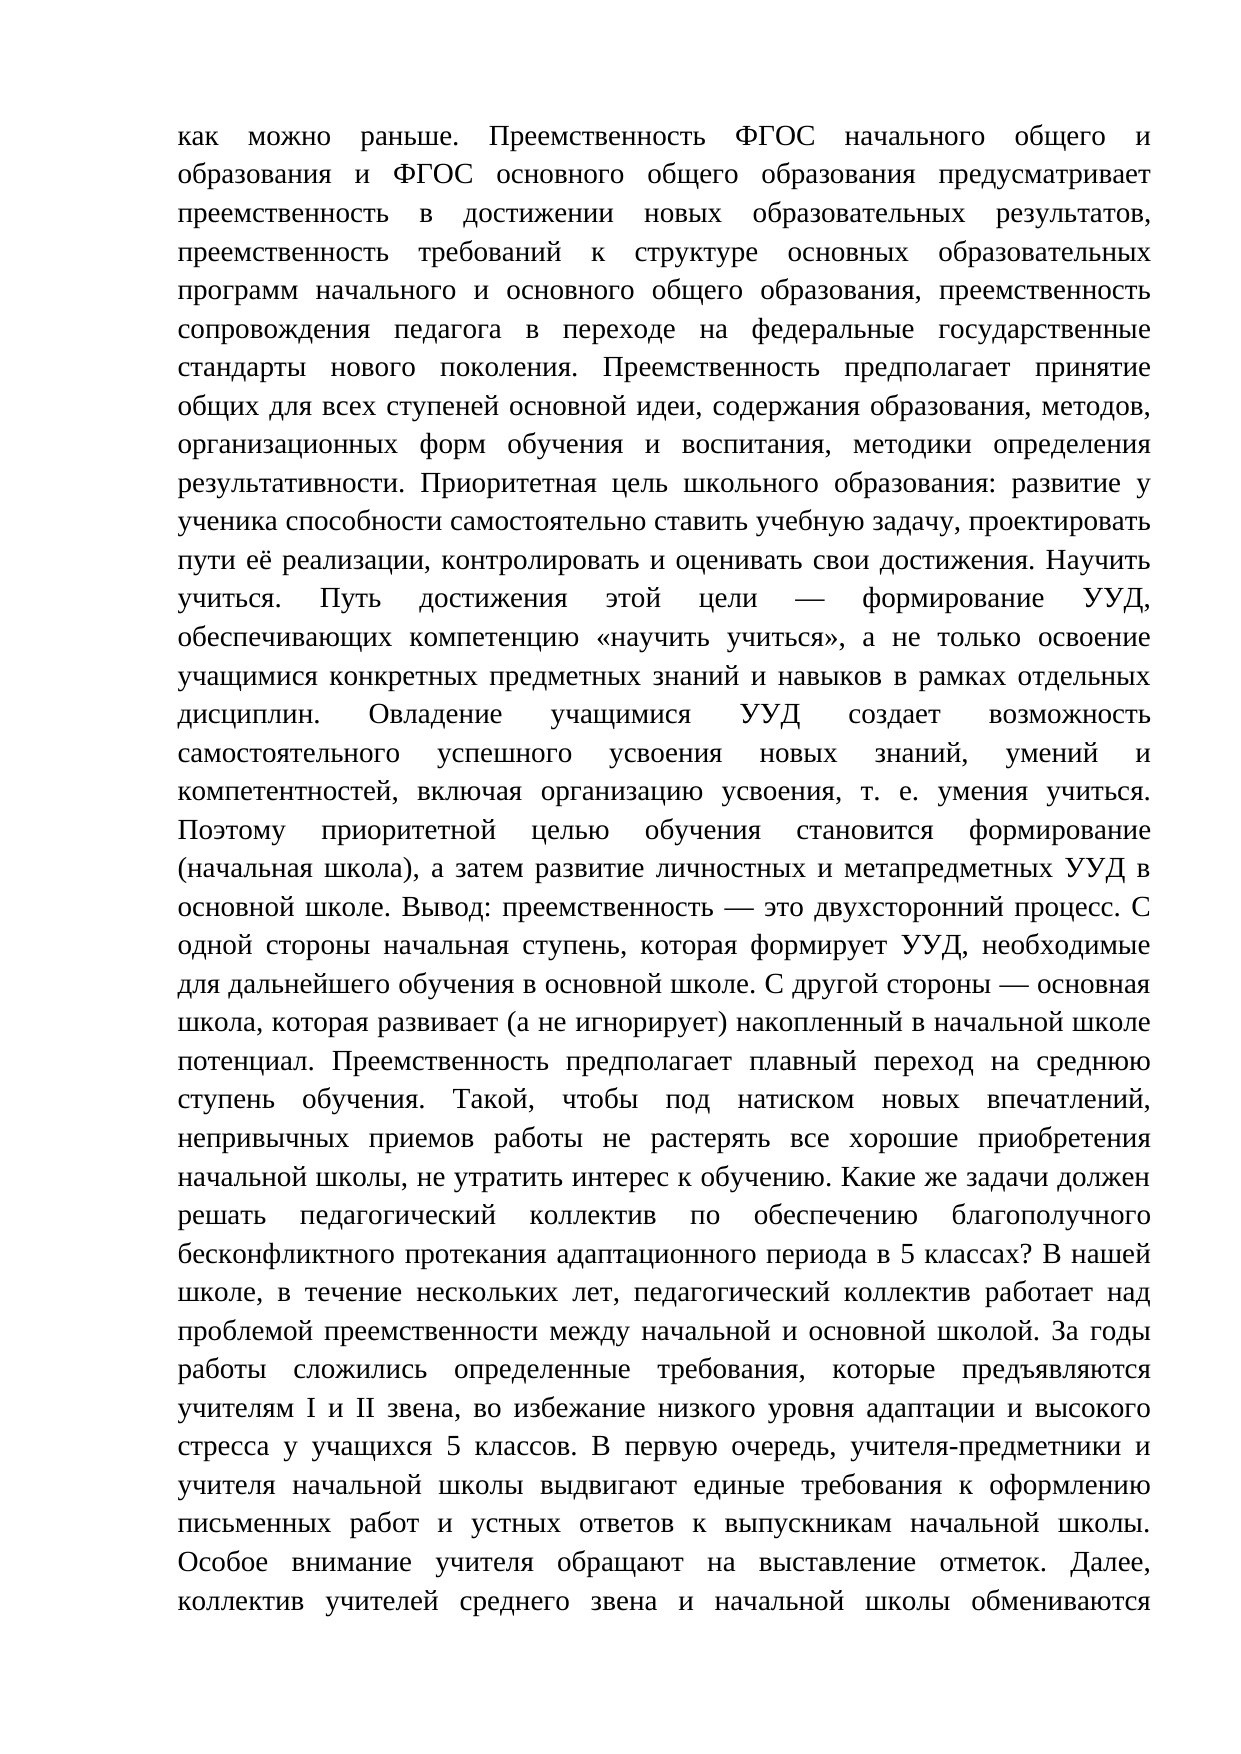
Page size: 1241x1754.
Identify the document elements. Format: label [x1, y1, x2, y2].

text [177, 118, 1152, 1616]
